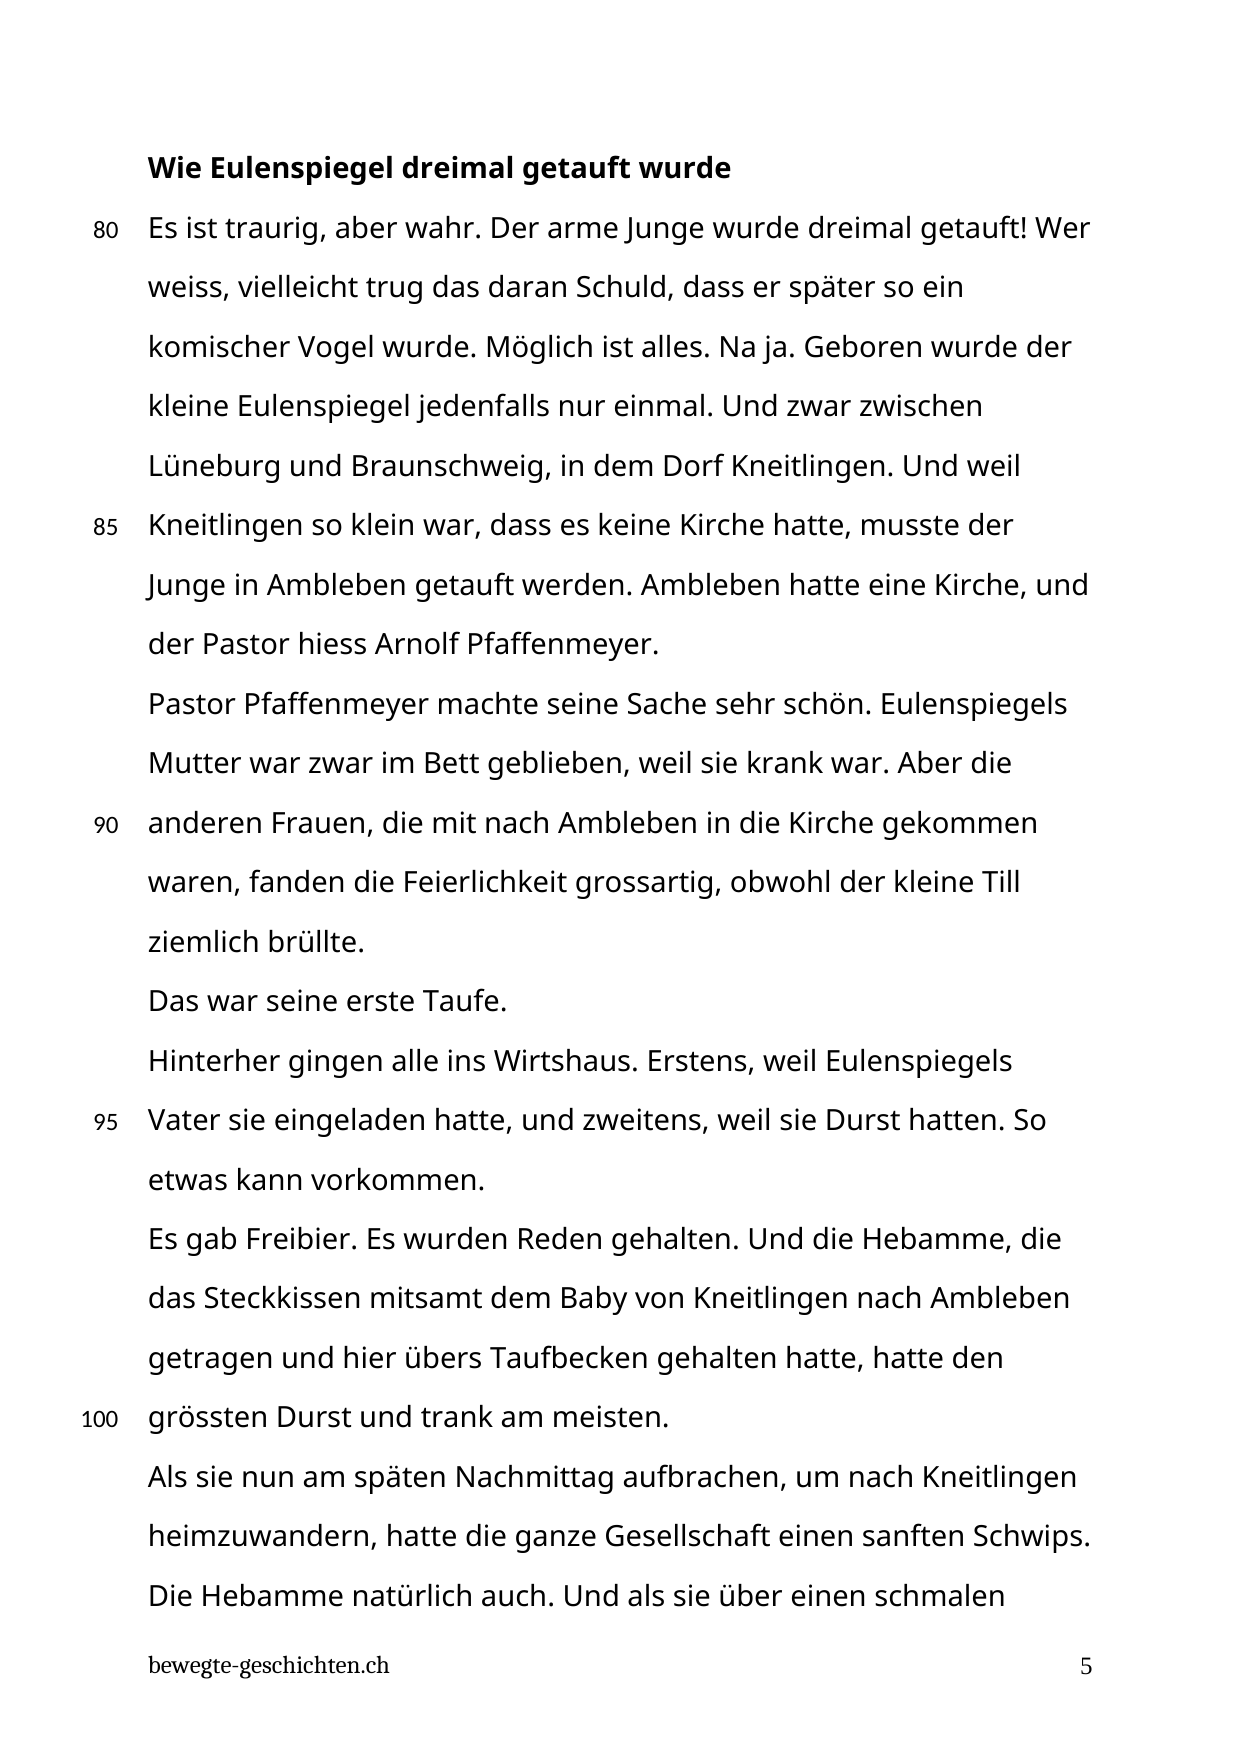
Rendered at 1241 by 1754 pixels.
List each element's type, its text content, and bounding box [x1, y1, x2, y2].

text Hinterher gingen alle ins Wirtshaus. Erstens, weil Eulenspiegels Vater sie eingeladen hatte, und zweitens, weil sie Durst hatten. So etwas kann vorkommen. [148, 1040, 1092, 1198]
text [148, 1456, 1092, 1615]
text Es gab Freibier. Es wurden Reden gehalten. Und die Hebamme, die das Steckkissen mitsamt dem Baby von Kneitlingen nach Ambleben getragen und hier übers Taufbecken gehalten hatte, hatte den grössten Durst und trank am meisten. [148, 1218, 1092, 1436]
text Wie Eulenspiegel dreimal getauft wurde [148, 148, 1092, 187]
text Pastor Pfaffenmeyer machte seine Sache sehr schön. Eulenspiegels Mutter war zwar im Bett geblieben, weil sie krank war. Aber die anderen Frauen, die mit nach Ambleben in die Kirche gekommen waren, fanden die Feierlichkeit grossartig, obwohl der kleine Till ziemlich brüllte. [148, 683, 1092, 961]
text Das war seine erste Taufe. [148, 980, 1092, 1020]
text Es ist traurig, aber wahr. Der arme Junge wurde dreimal getauft! Wer weiss, vielleicht trug das daran Schuld, dass er später so ein komischer Vogel wurde. Möglich ist alles. Na ja. Geboren wurde der kleine Eulenspiegel jedenfalls nur einmal. Und zwar zwischen Lüneburg und Braunschweig, in dem Dorf Kneitlingen. Und weil Kneitlingen so klein war, dass es keine Kirche hatte, musste der Junge in Ambleben getauft werden. Ambleben hatte eine Kirche, und der Pastor hiess Arnolf Pfaffenmeyer. [148, 207, 1092, 663]
